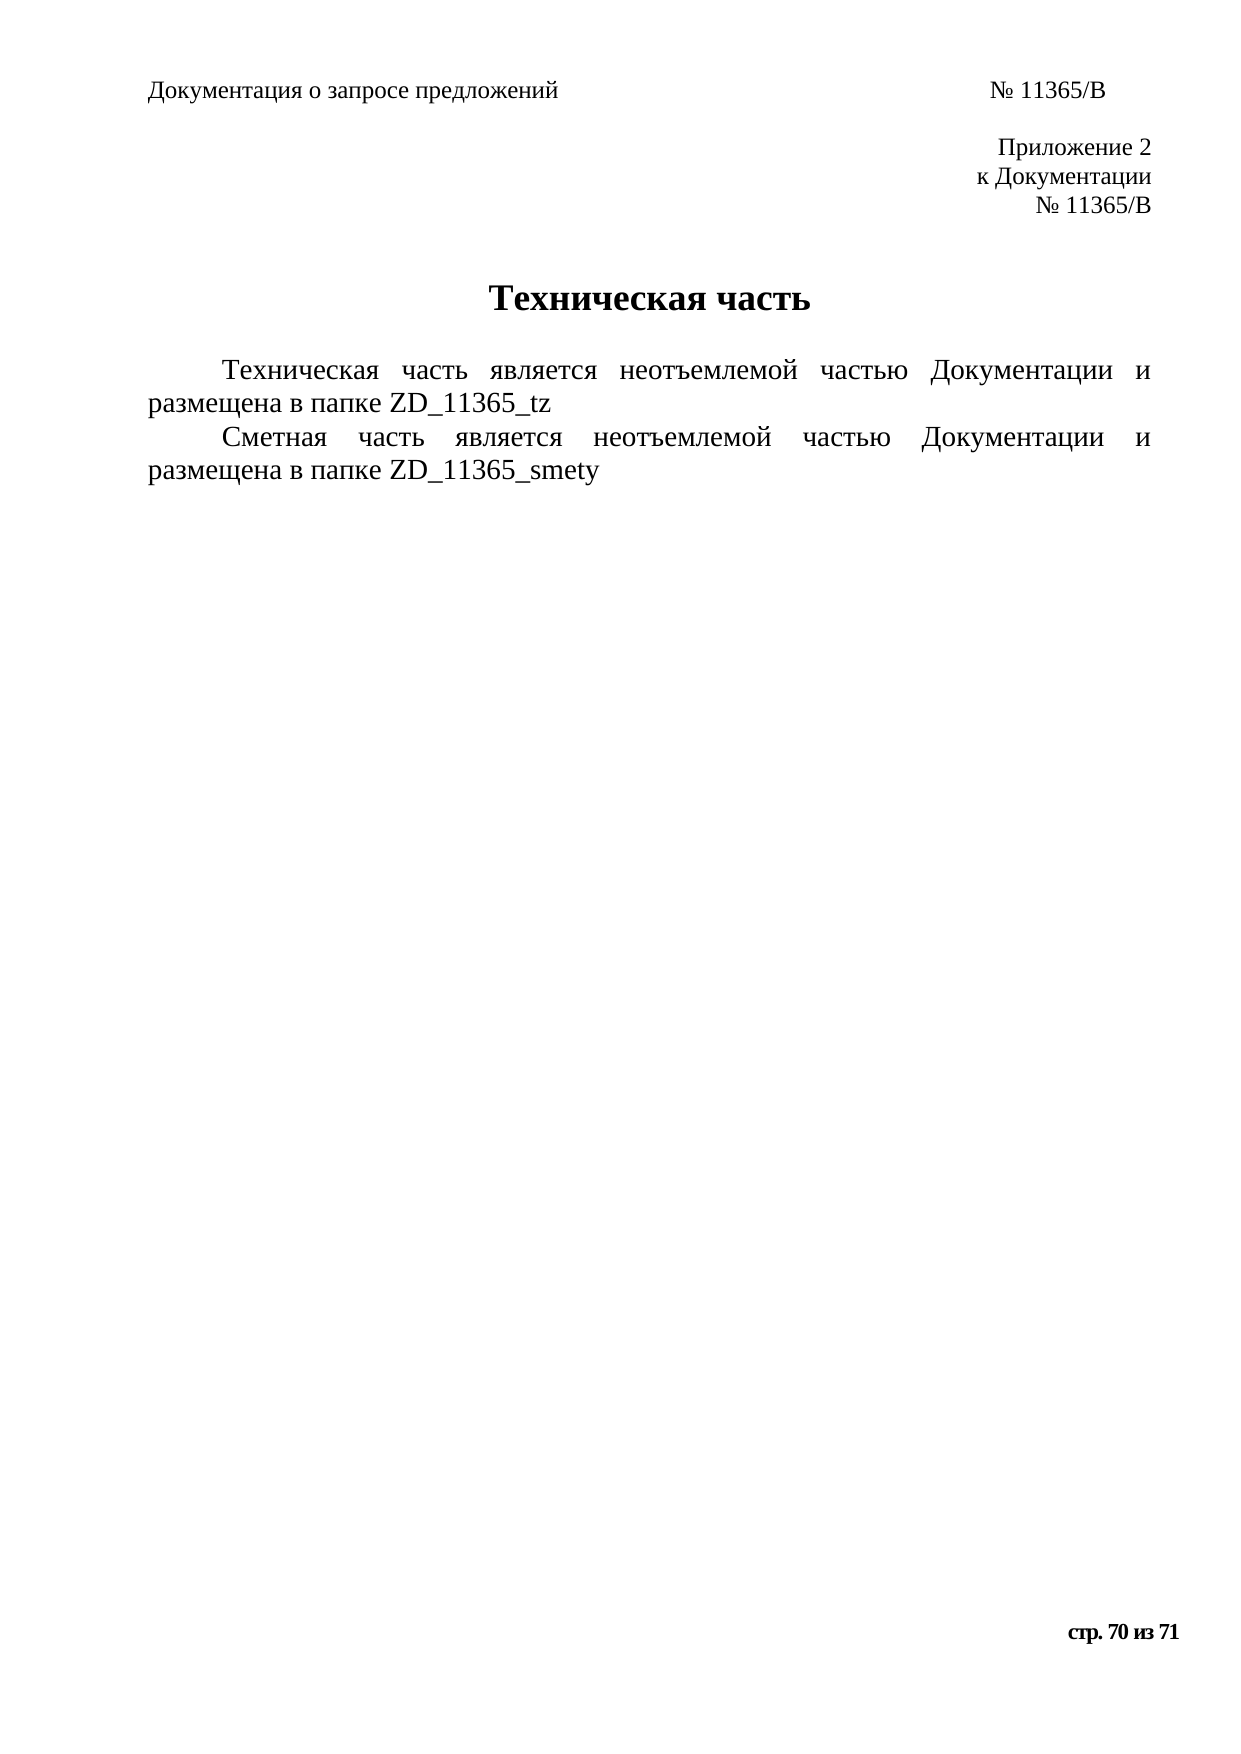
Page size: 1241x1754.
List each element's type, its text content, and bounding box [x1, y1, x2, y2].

text Техническая часть [148, 275, 1152, 318]
text Техническая часть является неотъемлемой частью Документации и размещена в папке ZD_11365_tz [148, 352, 1152, 419]
subtitle Приложение 2 [148, 132, 1152, 161]
text Сметная часть является неотъемлемой частью Документации и размещена в папке ZD_11365_smety [148, 419, 1152, 486]
list к Документации № 11365/В [223, 161, 1152, 219]
